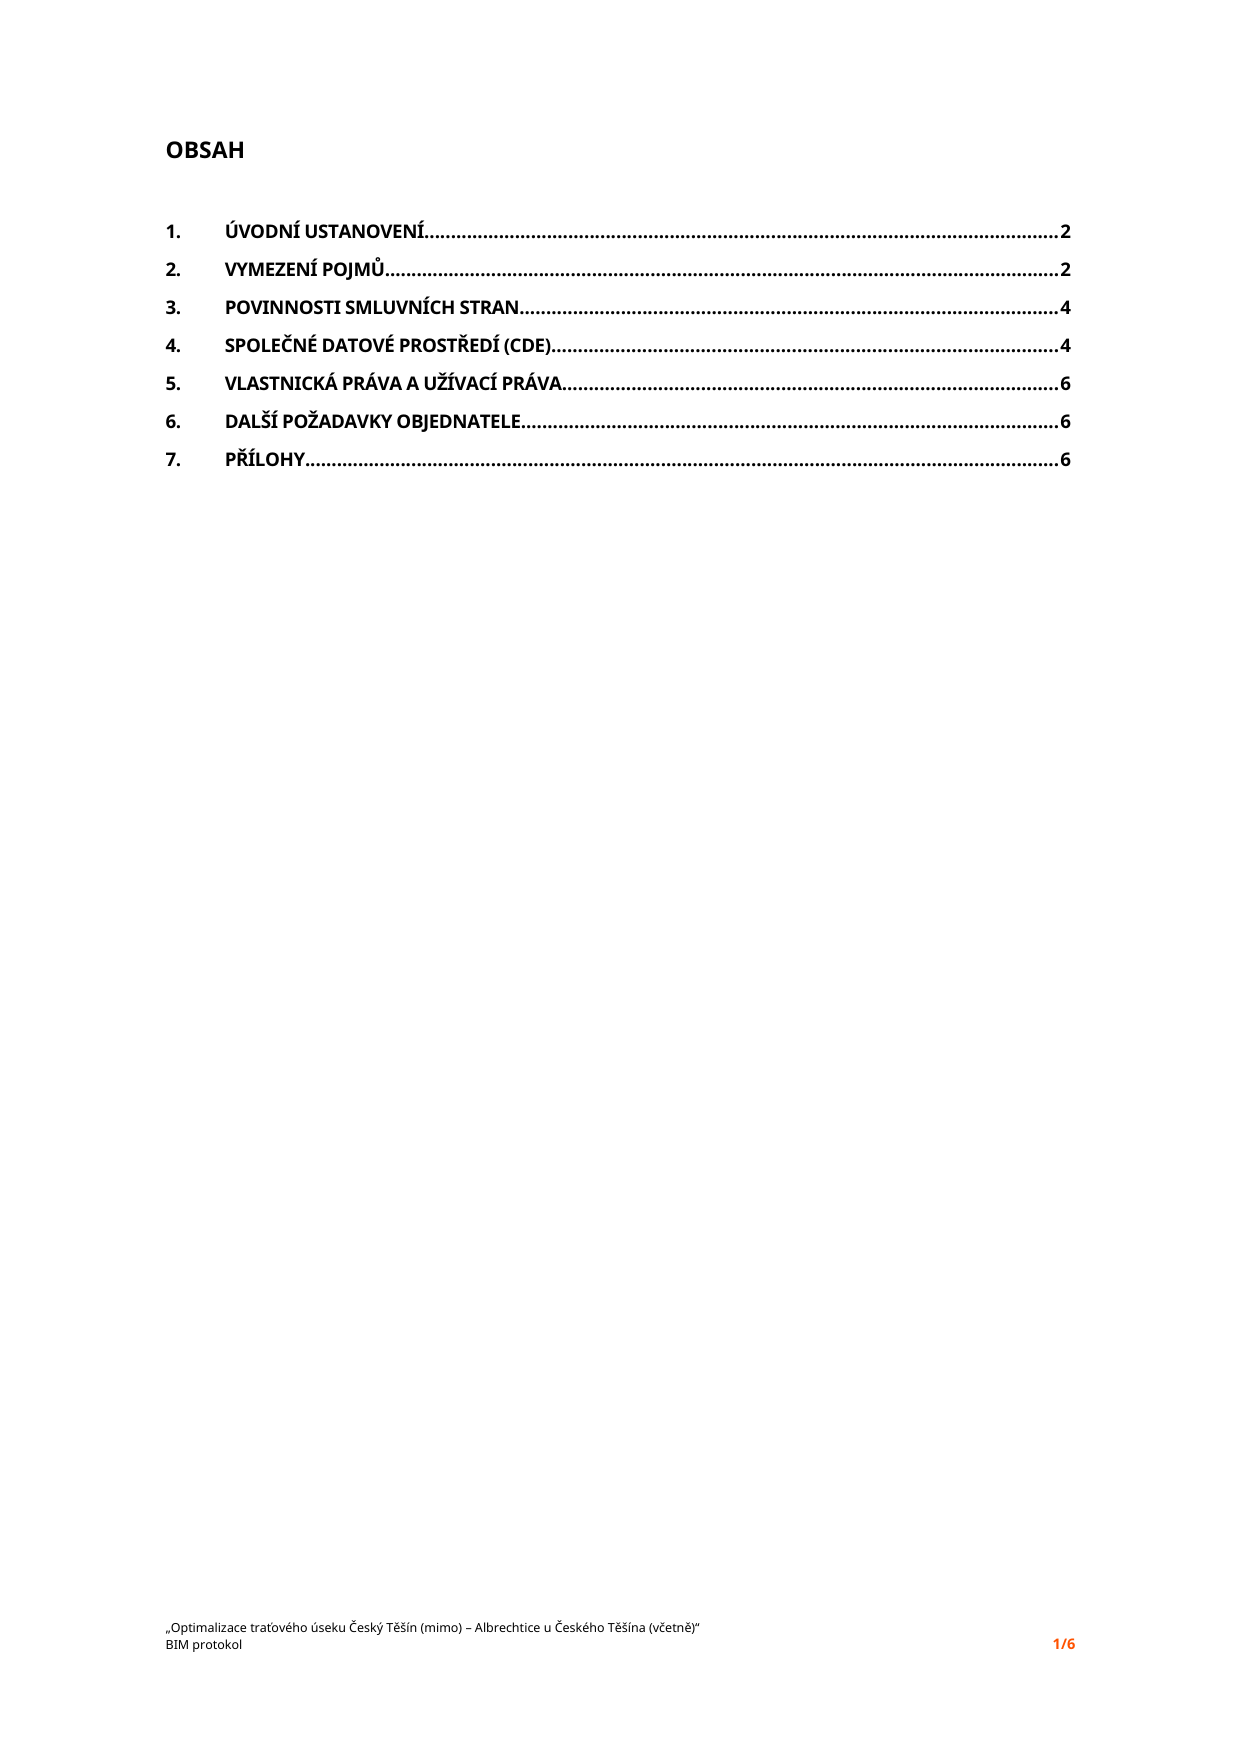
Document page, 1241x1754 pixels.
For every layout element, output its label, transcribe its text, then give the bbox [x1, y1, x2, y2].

text 2. Vymezení pojmů 2 [165, 257, 1075, 282]
text 7. Přílohy 6 [165, 447, 1075, 472]
text 1. Úvodní ustanovení 2 [165, 219, 1075, 244]
text Obsah [165, 134, 1075, 166]
text 4. Společné datové prostředí (CDE) 4 [165, 333, 1075, 358]
text 3. Povinnosti smluvních stran 4 [165, 295, 1075, 320]
text 5. Vlastnická práva a užívací práva 6 [165, 371, 1075, 396]
text 6. Další požadavky Objednatele 6 [165, 409, 1075, 434]
